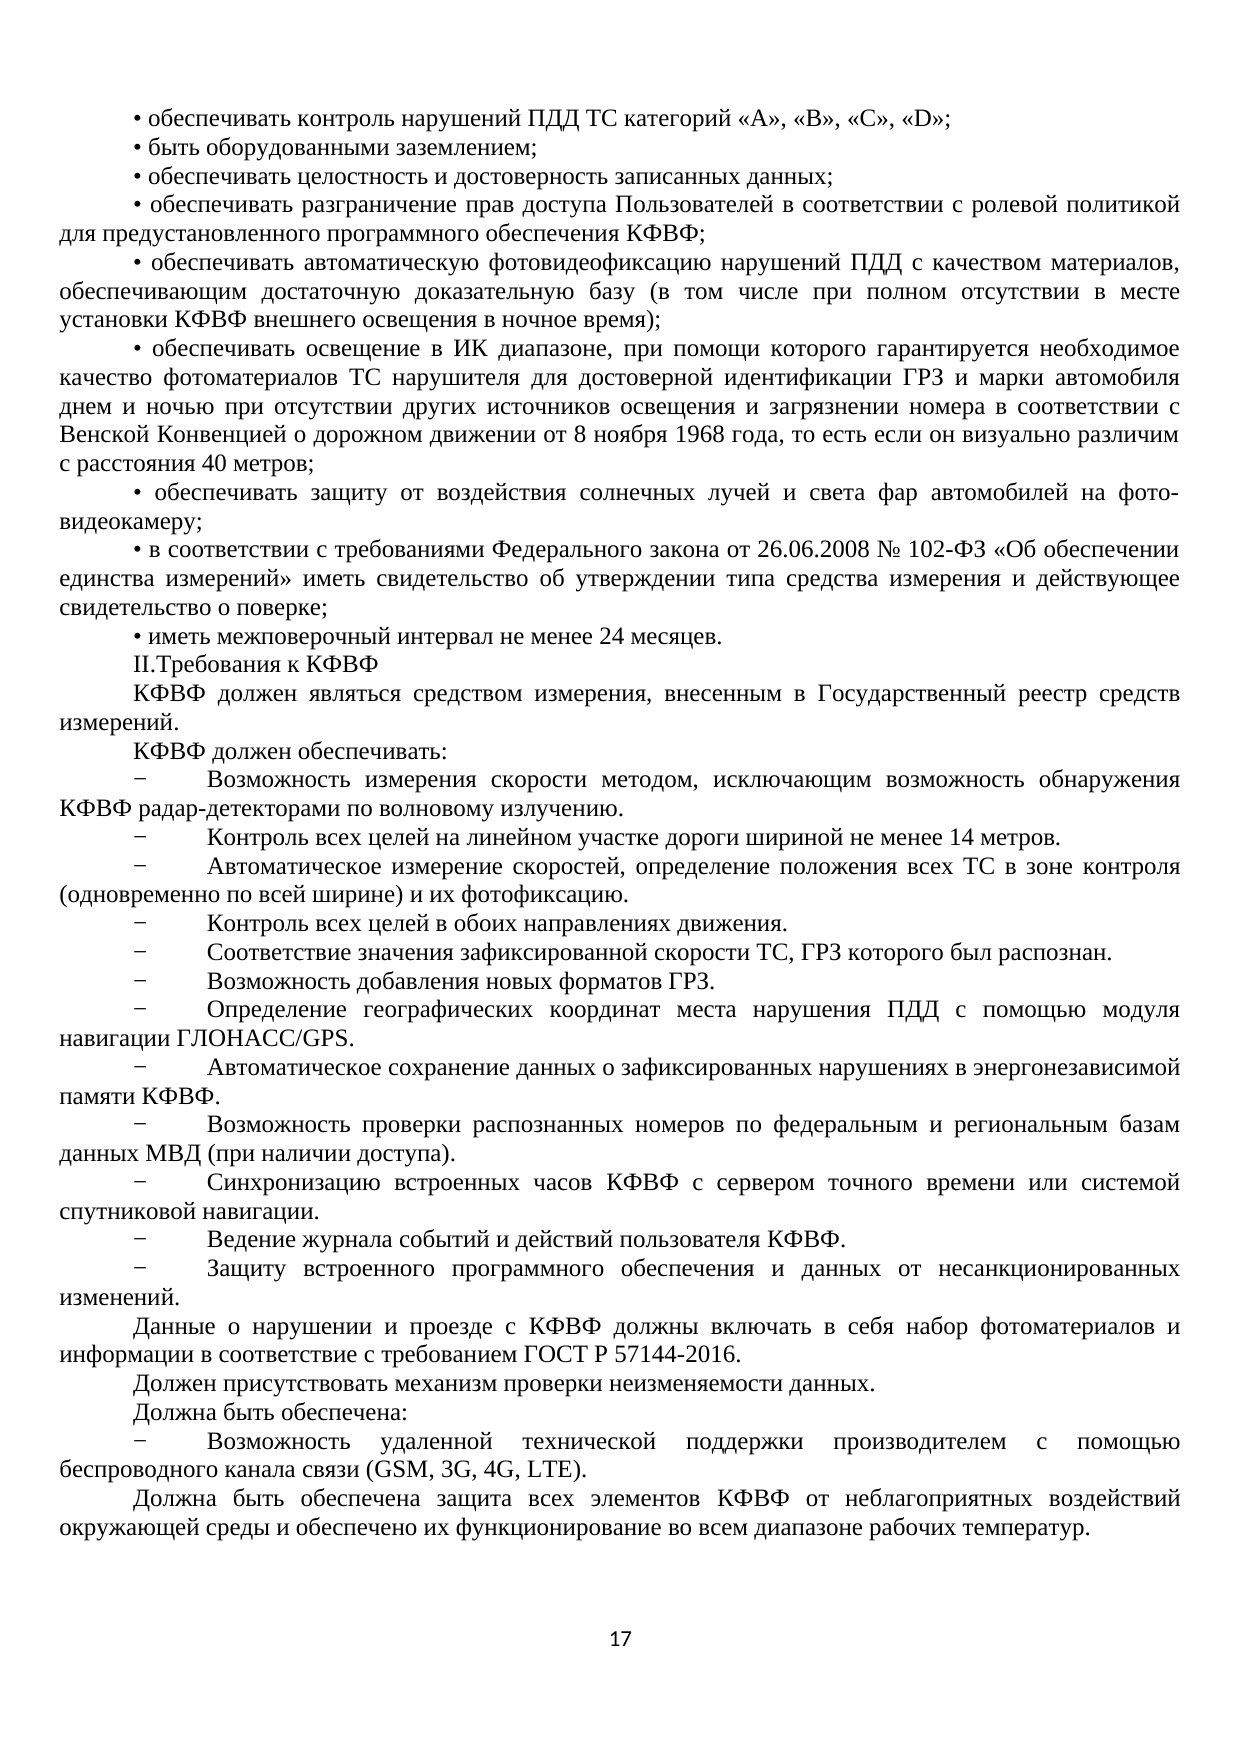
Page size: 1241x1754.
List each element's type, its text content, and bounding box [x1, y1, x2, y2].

text Должен присутствовать механизм проверки неизменяемости данных. [59, 1368, 1181, 1397]
text − Определение географических координат места нарушения ПДД с помощью модуля навигации ГЛОНАСС/GPS. [59, 994, 1181, 1052]
text − Возможность проверки распознанных номеров по федеральным и региональным базам данных МВД (при наличии доступа). [59, 1109, 1181, 1167]
text Должна быть обеспечена: [59, 1397, 1181, 1426]
text • быть оборудованными заземлением; [59, 132, 1181, 161]
text • обеспечивать контроль нарушений ПДД ТС категорий «А», «В», «С», «D»; [59, 103, 1181, 132]
text − Соответствие значения зафиксированной скорости ТС, ГРЗ которого был распознан. [59, 937, 1181, 966]
text II.Требования к КФВФ [59, 649, 1181, 678]
text • обеспечивать автоматическую фотовидеофиксацию нарушений ПДД с качеством материалов, обеспечивающим достаточную доказательную базу (в том числе при полном отсутствии в месте установки КФВФ внешнего освещения в ночное время); [59, 247, 1181, 333]
text − Возможность добавления новых форматов ГРЗ. [59, 966, 1181, 994]
text • иметь межповерочный интервал не менее 24 месяцев. [59, 621, 1181, 649]
text − Защиту встроенного программного обеспечения и данных от несанкционированных изменений. [59, 1253, 1181, 1311]
text − Синхронизацию встроенных часов КФВФ с сервером точного времени или системой спутниковой навигации. [59, 1167, 1181, 1224]
text • обеспечивать разграничение прав доступа Пользователей в соответствии с ролевой политикой для предустановленного программного обеспечения КФВФ; [59, 189, 1181, 247]
text • обеспечивать целостность и достоверность записанных данных; [59, 161, 1181, 189]
text − Автоматическое измерение скоростей, определение положения всех ТС в зоне контроля (одновременно по всей ширине) и их фотофиксацию. [59, 851, 1181, 908]
text • обеспечивать защиту от воздействия солнечных лучей и света фар автомобилей на фото-видеокамеру; [59, 477, 1181, 534]
text − Контроль всех целей в обоих направлениях движения. [59, 908, 1181, 937]
text Данные о нарушении и проезде с КФВФ должны включать в себя набор фотоматериалов и информации в соответствие с требованием ГОСТ Р 57144-2016. [59, 1311, 1181, 1368]
text • обеспечивать освещение в ИК диапазоне, при помощи которого гарантируется необходимое качество фотоматериалов ТС нарушителя для достоверной идентификации ГРЗ и марки автомобиля днем и ночью при отсутствии других источников освещения и загрязнении номера в соответствии с Венской Конвенцией о дорожном движении от 8 ноября 1968 года, то есть если он визуально различим с расстояния ; [59, 333, 1181, 477]
text − Ведение журнала событий и действий пользователя КФВФ. [59, 1224, 1181, 1253]
text − Возможность измерения скорости методом, исключающим возможность обнаружения КФВФ радар-детекторами по волновому излучению. [59, 764, 1181, 822]
text • в соответствии с требованиями Федерального закона от 26.06.2008 № 102-ФЗ «Об обеспечении единства измерений» иметь свидетельство об утверждении типа средства измерения и действующее свидетельство о поверке; [59, 534, 1181, 621]
text Должна быть обеспечена защита всех элементов КФВФ от неблагоприятных воздействий окружающей среды и обеспечено их функционирование во всем диапазоне рабочих температур. [59, 1483, 1181, 1541]
text КФВФ должен обеспечивать: [59, 736, 1181, 764]
list КФВФ должен являться средством измерения, внесенным в Государственный реестр средств измерений. [59, 678, 1181, 736]
text − Автоматическое сохранение данных о зафиксированных нарушениях в энергонезависимой памяти КФВФ. [59, 1052, 1181, 1109]
text − Контроль всех целей на линейном участке дороги шириной не менее 14 метров. [59, 822, 1181, 851]
text − Возможность удаленной технической поддержки производителем с помощью беспроводного канала связи (GSM, 3G, 4G, LTE). [59, 1426, 1181, 1483]
